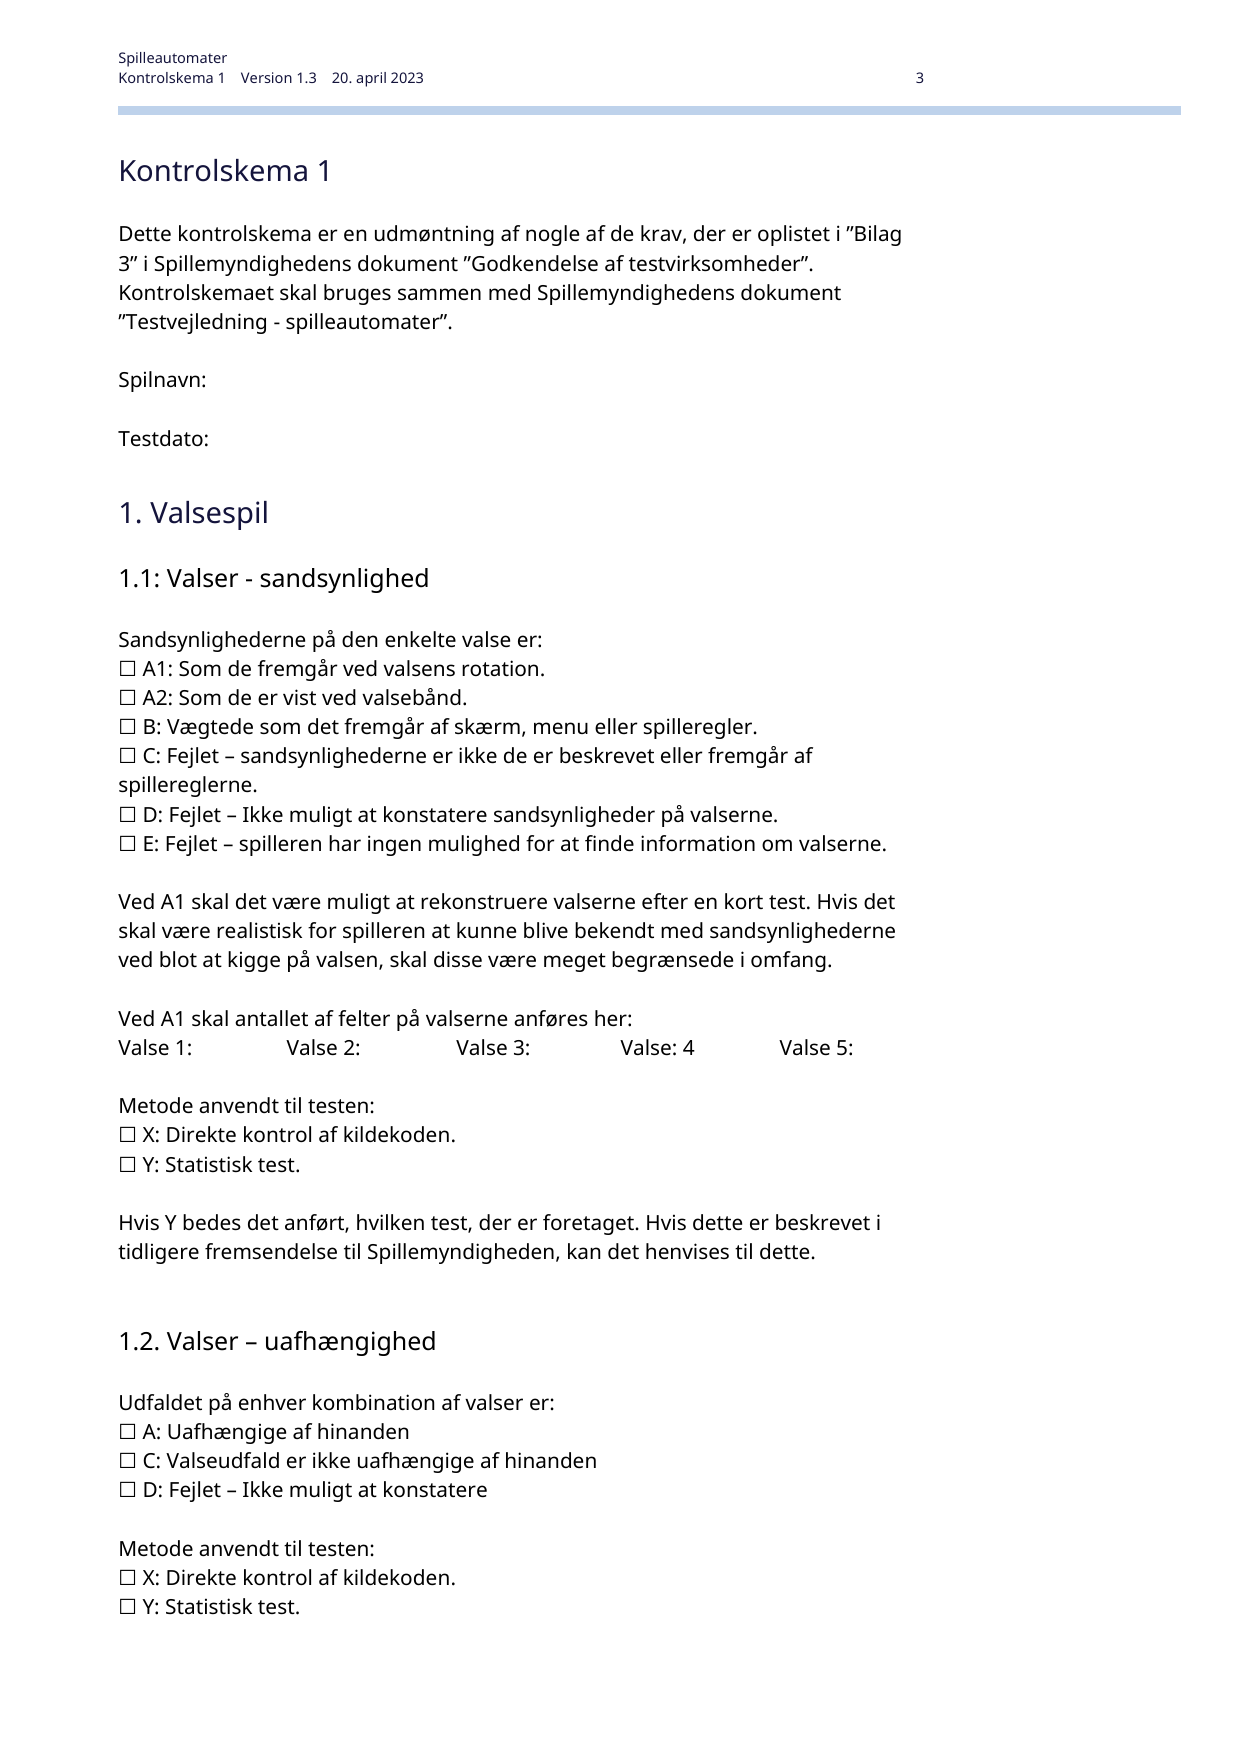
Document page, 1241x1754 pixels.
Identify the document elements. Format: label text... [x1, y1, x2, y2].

text Sandsynlighederne på den enkelte valse er: [118, 624, 915, 653]
text B: Vægtede som det fremgår af skærm, menu eller spilleregler. [118, 711, 915, 741]
text 1. Valsespil [118, 492, 915, 532]
text Metode anvendt til testen: [118, 1533, 915, 1562]
text D: Fejlet – Ikke muligt at konstatere [118, 1475, 915, 1504]
text Ved A1 skal antallet af felter på valserne anføres her: [118, 1003, 915, 1032]
text C: Valseudfald er ikke uafhængige af hinanden [118, 1446, 915, 1475]
text Y: Statistisk test. [118, 1149, 915, 1178]
text A2: Som de er vist ved valsebånd. [118, 682, 915, 711]
subtitle 1.1: Valser - sandsynlighed [118, 561, 915, 595]
subtitle 1.2. Valser – uafhængighed [118, 1324, 915, 1358]
subtitle Kontrolskema 1 [118, 150, 915, 190]
text Udfaldet på enhver kombination af valser er: [118, 1387, 915, 1416]
text C: Fejlet – sandsynlighederne er ikke de er beskrevet eller fremgår af spillereglerne. [118, 741, 915, 799]
text Metode anvendt til testen: [118, 1091, 915, 1120]
text Spilnavn: [118, 365, 915, 394]
text A1: Som de fremgår ved valsens rotation. [118, 653, 915, 682]
text Dette kontrolskema er en udmøntning af nogle af de krav, der er oplistet i ”Bilag 3” i Spillemyndighedens dokument ”Godkendelse af testvirksomheder”. Kontrolskemaet skal bruges sammen med Spillemyndighedens dokument ”Testvejledning - spilleautomater”. [118, 219, 915, 336]
text X: Direkte kontrol af kildekoden. [118, 1562, 915, 1591]
text A: Uafhængige af hinanden [118, 1416, 915, 1446]
text X: Direkte kontrol af kildekoden. [118, 1120, 915, 1149]
text E: Fejlet – spilleren har ingen mulighed for at finde information om valserne. [118, 828, 915, 857]
text Testdato: [118, 423, 915, 452]
text Ved A1 skal det være muligt at rekonstruere valserne efter en kort test. Hvis det skal være realistisk for spilleren at kunne blive bekendt med sandsynlighederne ved blot at kigge på valsen, skal disse være meget begrænsede i omfang. [118, 886, 915, 974]
text Y: Statistisk test. [118, 1591, 915, 1621]
text Valse 1: Valse 2: Valse 3: Valse: 4 Valse 5: [118, 1032, 915, 1061]
text D: Fejlet – Ikke muligt at konstatere sandsynligheder på valserne. [118, 799, 915, 828]
